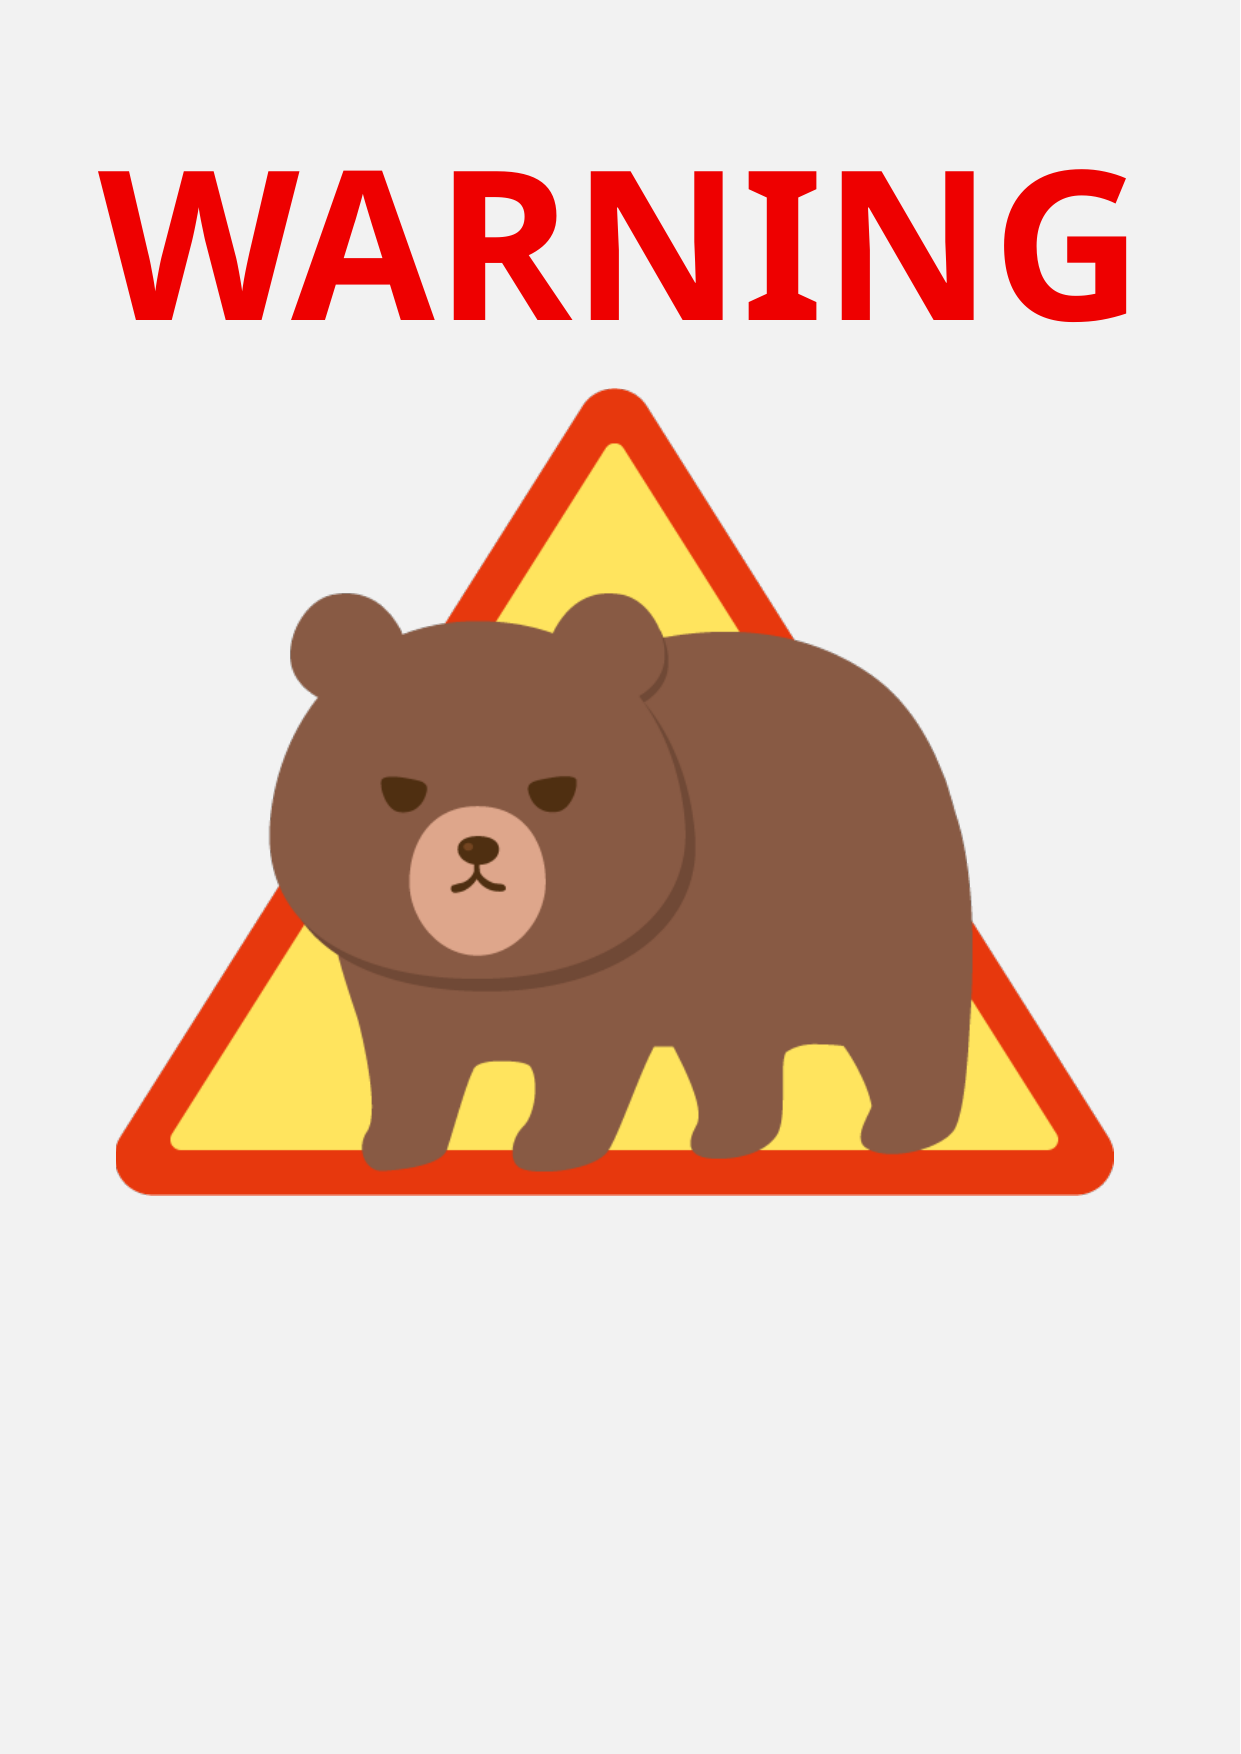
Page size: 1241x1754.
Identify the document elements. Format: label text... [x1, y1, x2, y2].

picture [116, 389, 1114, 1196]
table_header WARNING [1, 90, 1240, 389]
